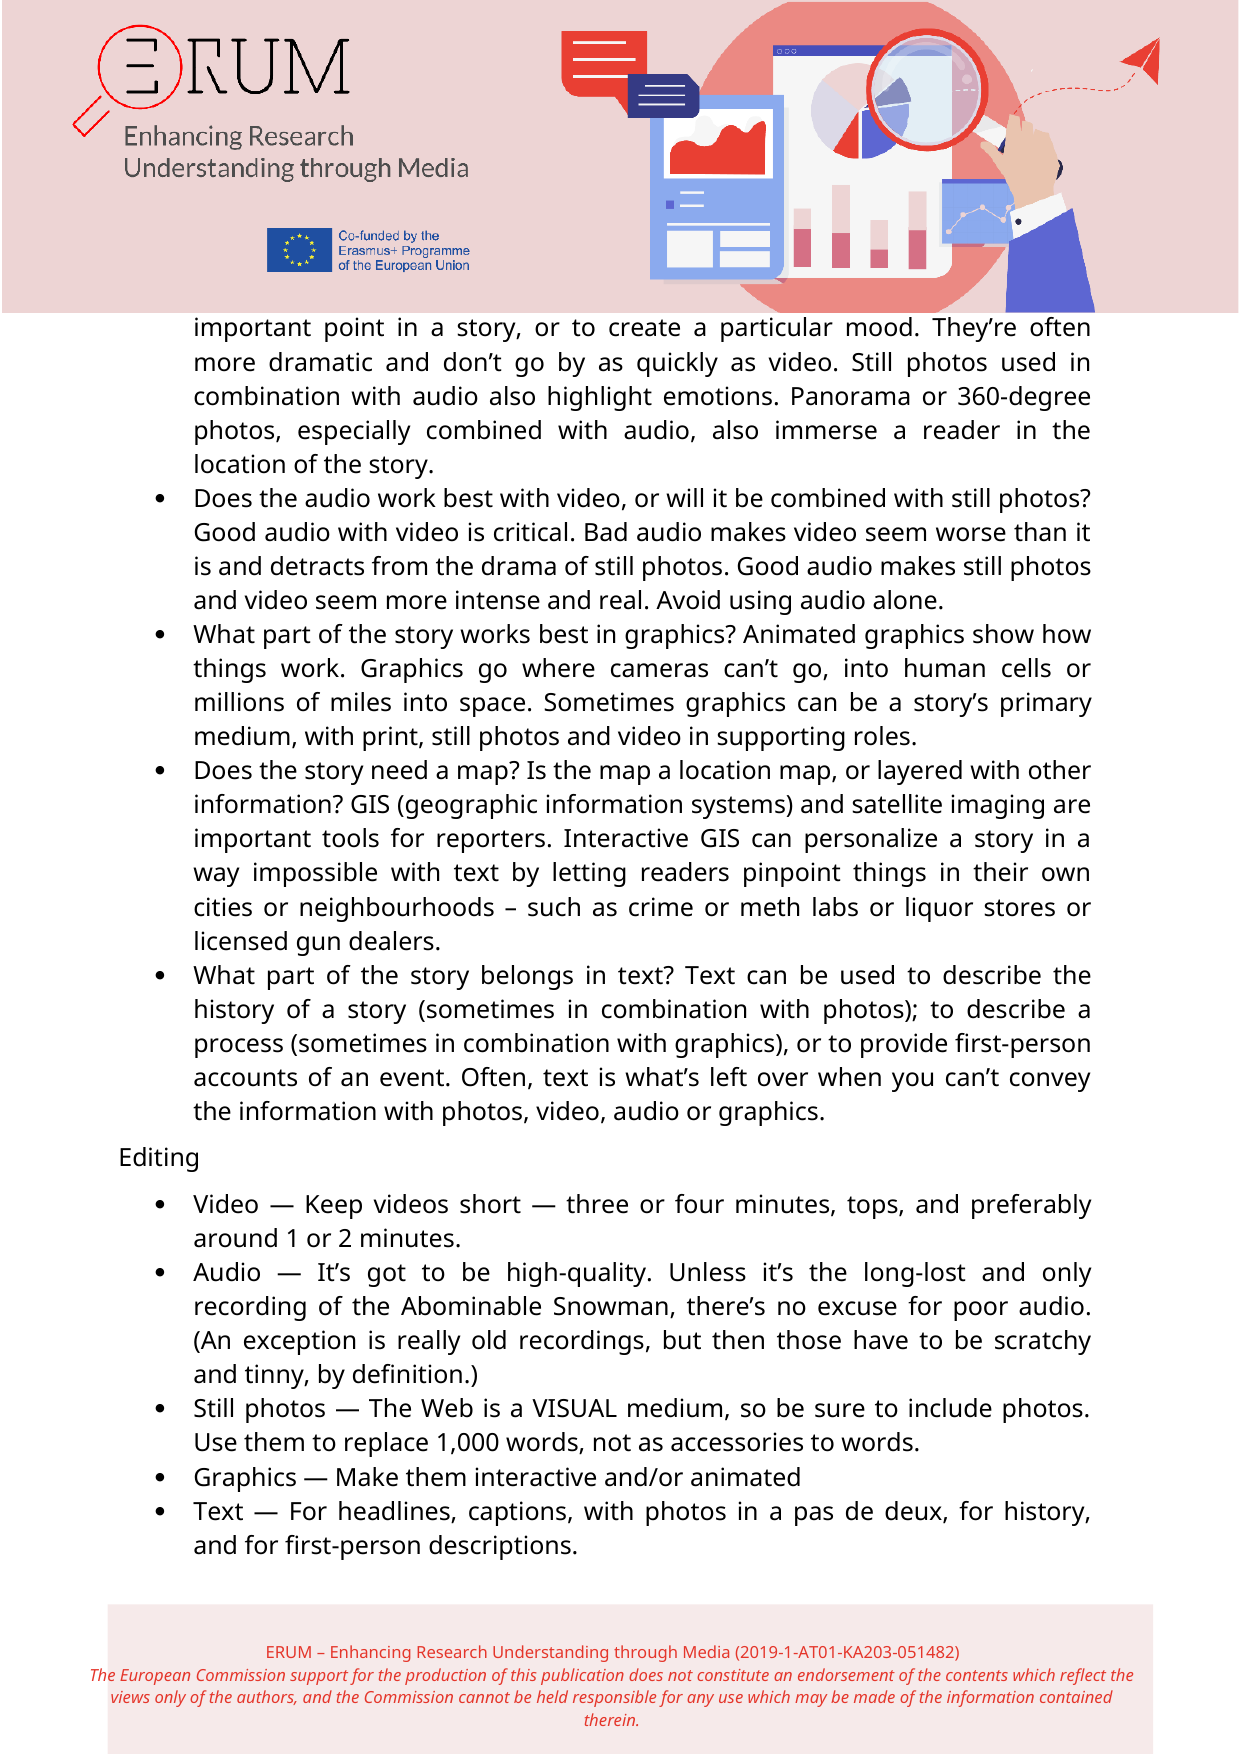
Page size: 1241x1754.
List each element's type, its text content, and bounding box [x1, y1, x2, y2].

list Audio — It’s got to be high-quality. Unless it’s the long-lost and only recording of the Abominable Snowman, there’s no excuse for poor audio. (An exception is really old recordings, but then those have to be scratchy and tinny, by definition.) [156, 1255, 1093, 1391]
text Editing [118, 1140, 1093, 1174]
picture [0, 0, 1241, 313]
list Graphics — Make them interactive and/or animated [156, 1459, 1093, 1493]
list What part of the story belongs in text? Text can be used to describe the history of a story (sometimes in combination with photos); to describe a process (sometimes in combination with graphics), or to provide first-person accounts of an event. Often, text is what’s left over when you can’t convey the information with photos, video, audio or graphics. [156, 957, 1093, 1128]
list What part of the story works best in graphics? Animated graphics show how things work. Graphics go where cameras can’t go, into human cells or millions of miles into space. Sometimes graphics can be a story’s primary medium, with print, still photos and video in supporting roles. [156, 617, 1093, 753]
list Text — For headlines, captions, with photos in a pas de deux, for history, and for first-person descriptions. [156, 1493, 1093, 1561]
list Still photos — The Web is a VISUAL medium, so be sure to include photos. Use them to replace 1,000 words, not as accessories to words. [156, 1391, 1093, 1459]
list Does the story need a map? Is the map a location map, or layered with other information? GIS (geographic information systems) and satellite imaging are important tools for reporters. Interactive GIS can personalize a story in a way impossible with text by letting readers pinpoint things in their own cities or neighbourhoods – such as crime or meth labs or liquor stores or licensed gun dealers. [156, 753, 1093, 957]
list Video — Keep videos short — three or four minutes, tops, and preferably around 1 or 2 minutes. [156, 1187, 1093, 1255]
list Does the audio work best with video, or will it be combined with still photos? Good audio with video is critical. Bad audio makes video seem worse than it is and detracts from the drama of still photos. Good audio makes still photos and video seem more intense and real. Avoid using audio alone. [156, 480, 1093, 617]
